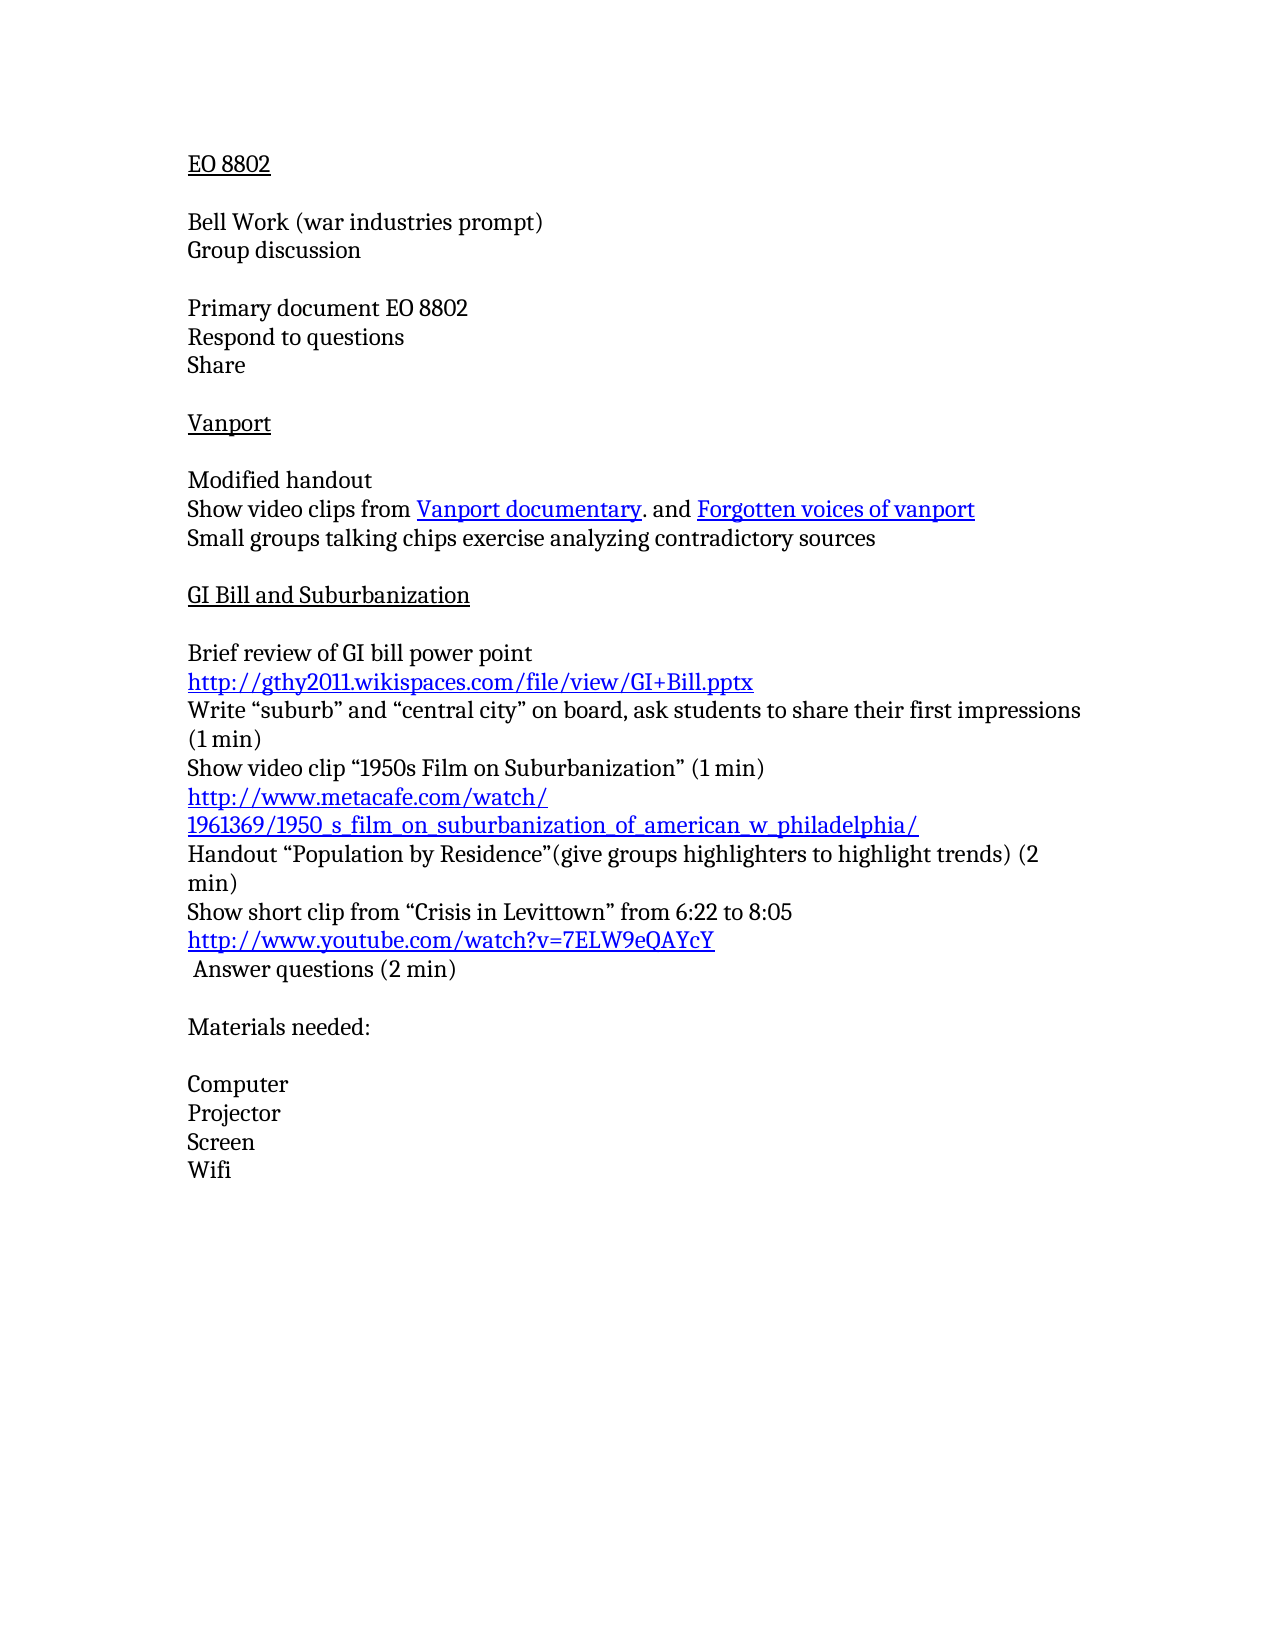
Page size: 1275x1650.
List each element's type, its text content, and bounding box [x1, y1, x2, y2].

text Write “suburb” and “central city” on board, ask students to share their first impressions (1 min) [187, 696, 1087, 754]
text Bell Work (war industries prompt) [187, 207, 1087, 236]
text Answer questions (2 min) [187, 955, 1087, 984]
text Screen [187, 1127, 1087, 1156]
text EO 8802 [187, 150, 1087, 179]
text Primary document EO 8802 [187, 294, 1087, 322]
text Computer [187, 1070, 1087, 1099]
text Respond to questions [187, 322, 1087, 351]
text Show video clips from Vanport documentary. and Forgotten voices of vanport [187, 495, 1087, 524]
text Group discussion [187, 236, 1087, 265]
text GI Bill and Suburbanization [187, 581, 1087, 610]
text Brief review of GI bill power point http://gthy2011.wikispaces.com/file/view/GI+Bill.pptx [187, 639, 1087, 696]
text Vanport [187, 409, 1087, 437]
text Show video clip “1950s Film on Suburbanization” (1 min) [187, 754, 1087, 782]
text Small groups talking chips exercise analyzing contradictory sources [187, 524, 1087, 552]
text Wifi [187, 1156, 1087, 1185]
text Handout “Population by Residence”(give groups highlighters to highlight trends) (2 min) [187, 840, 1087, 897]
text http://www.metacafe.com/watch/1961369/1950_s_film_on_suburbanization_of_american_w_philadelphia/ [187, 782, 1087, 840]
text http://www.youtube.com/watch?v=7ELW9eQAYcY [187, 926, 1087, 955]
text Share [187, 351, 1087, 380]
text Materials needed: [187, 1012, 1087, 1041]
text Show short clip from “Crisis in Levittown” from 6:22 to 8:05 [187, 897, 1087, 926]
text Modified handout [187, 466, 1087, 495]
text Projector [187, 1099, 1087, 1127]
